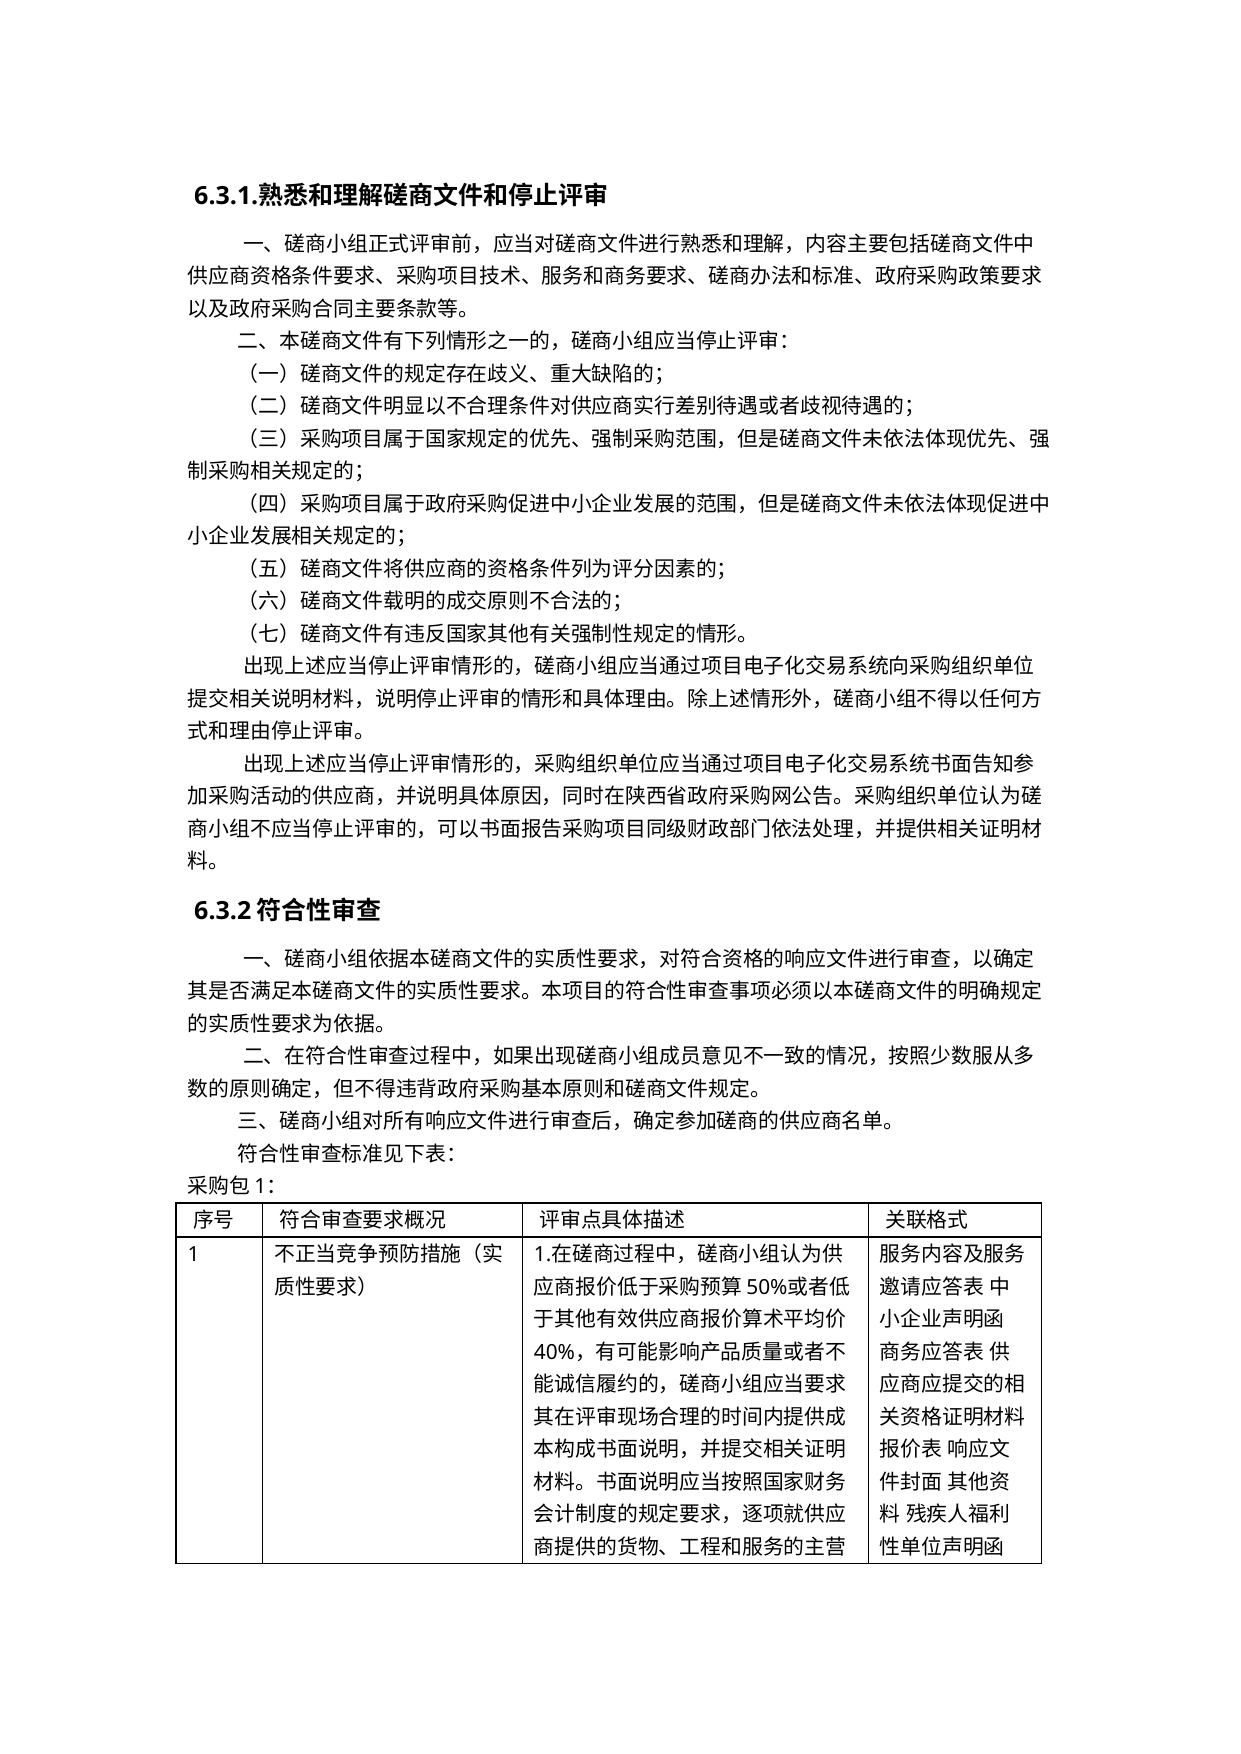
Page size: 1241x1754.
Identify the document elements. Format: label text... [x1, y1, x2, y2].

text （七）磋商文件有违反国家其他有关强制性规定的情形。 [187, 617, 1053, 649]
text 6.3.2符合性审查 [187, 877, 1053, 942]
text 出现上述应当停止评审情形的，磋商小组应当通过项目电子化交易系统向采购组织单位提交相关说明材料，说明停止评审的情形和具体理由。除上述情形外，磋商小组不得以任何方式和理由停止评审。 [187, 649, 1053, 747]
table_cell 不正当竞争预防措施（实质性要求） [263, 1238, 522, 1563]
text 6.3.1.熟悉和理解磋商文件和停止评审 [187, 162, 1053, 227]
text 二、本磋商文件有下列情形之一的，磋商小组应当停止评审： [187, 324, 1053, 357]
text （六）磋商文件载明的成交原则不合法的； [187, 584, 1053, 617]
text （二）磋商文件明显以不合理条件对供应商实行差别待遇或者歧视待遇的； [187, 389, 1053, 422]
text 采购包1： [187, 1169, 1053, 1202]
text 出现上述应当停止评审情形的，采购组织单位应当通过项目电子化交易系统书面告知参加采购活动的供应商，并说明具体原因，同时在陕西省政府采购网公告。采购组织单位认为磋商小组不应当停止评审的，可以书面报告采购项目同级财政部门依法处理，并提供相关证明材料。 [187, 747, 1053, 877]
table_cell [523, 1238, 868, 1563]
table_header 关联格式 [869, 1204, 1041, 1236]
table_header 符合审查要求概况 [263, 1204, 522, 1236]
text 一、磋商小组正式评审前，应当对磋商文件进行熟悉和理解，内容主要包括磋商文件中供应商资格条件要求、采购项目技术、服务和商务要求、磋商办法和标准、政府采购政策要求以及政府采购合同主要条款等。 [187, 227, 1053, 324]
text （一）磋商文件的规定存在歧义、重大缺陷的； [187, 357, 1053, 389]
text （五）磋商文件将供应商的资格条件列为评分因素的； [187, 552, 1053, 584]
text （三）采购项目属于国家规定的优先、强制采购范围，但是磋商文件未依法体现优先、强制采购相关规定的； [187, 422, 1053, 487]
text 二、在符合性审查过程中，如果出现磋商小组成员意见不一致的情况，按照少数服从多数的原则确定，但不得违背政府采购基本原则和磋商文件规定。 [187, 1039, 1053, 1104]
text 三、磋商小组对所有响应文件进行审查后，确定参加磋商的供应商名单。 [187, 1104, 1053, 1137]
table_cell 1 [177, 1238, 262, 1563]
table_header 评审点具体描述 [523, 1204, 868, 1236]
text （四）采购项目属于政府采购促进中小企业发展的范围，但是磋商文件未依法体现促进中小企业发展相关规定的； [187, 487, 1053, 552]
table_header 序号 [177, 1204, 262, 1236]
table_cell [869, 1238, 1041, 1563]
text 符合性审查标准见下表： [187, 1137, 1053, 1169]
text 一、磋商小组依据本磋商文件的实质性要求，对符合资格的响应文件进行审查，以确定其是否满足本磋商文件的实质性要求。本项目的符合性审查事项必须以本磋商文件的明确规定的实质性要求为依据。 [187, 942, 1053, 1039]
